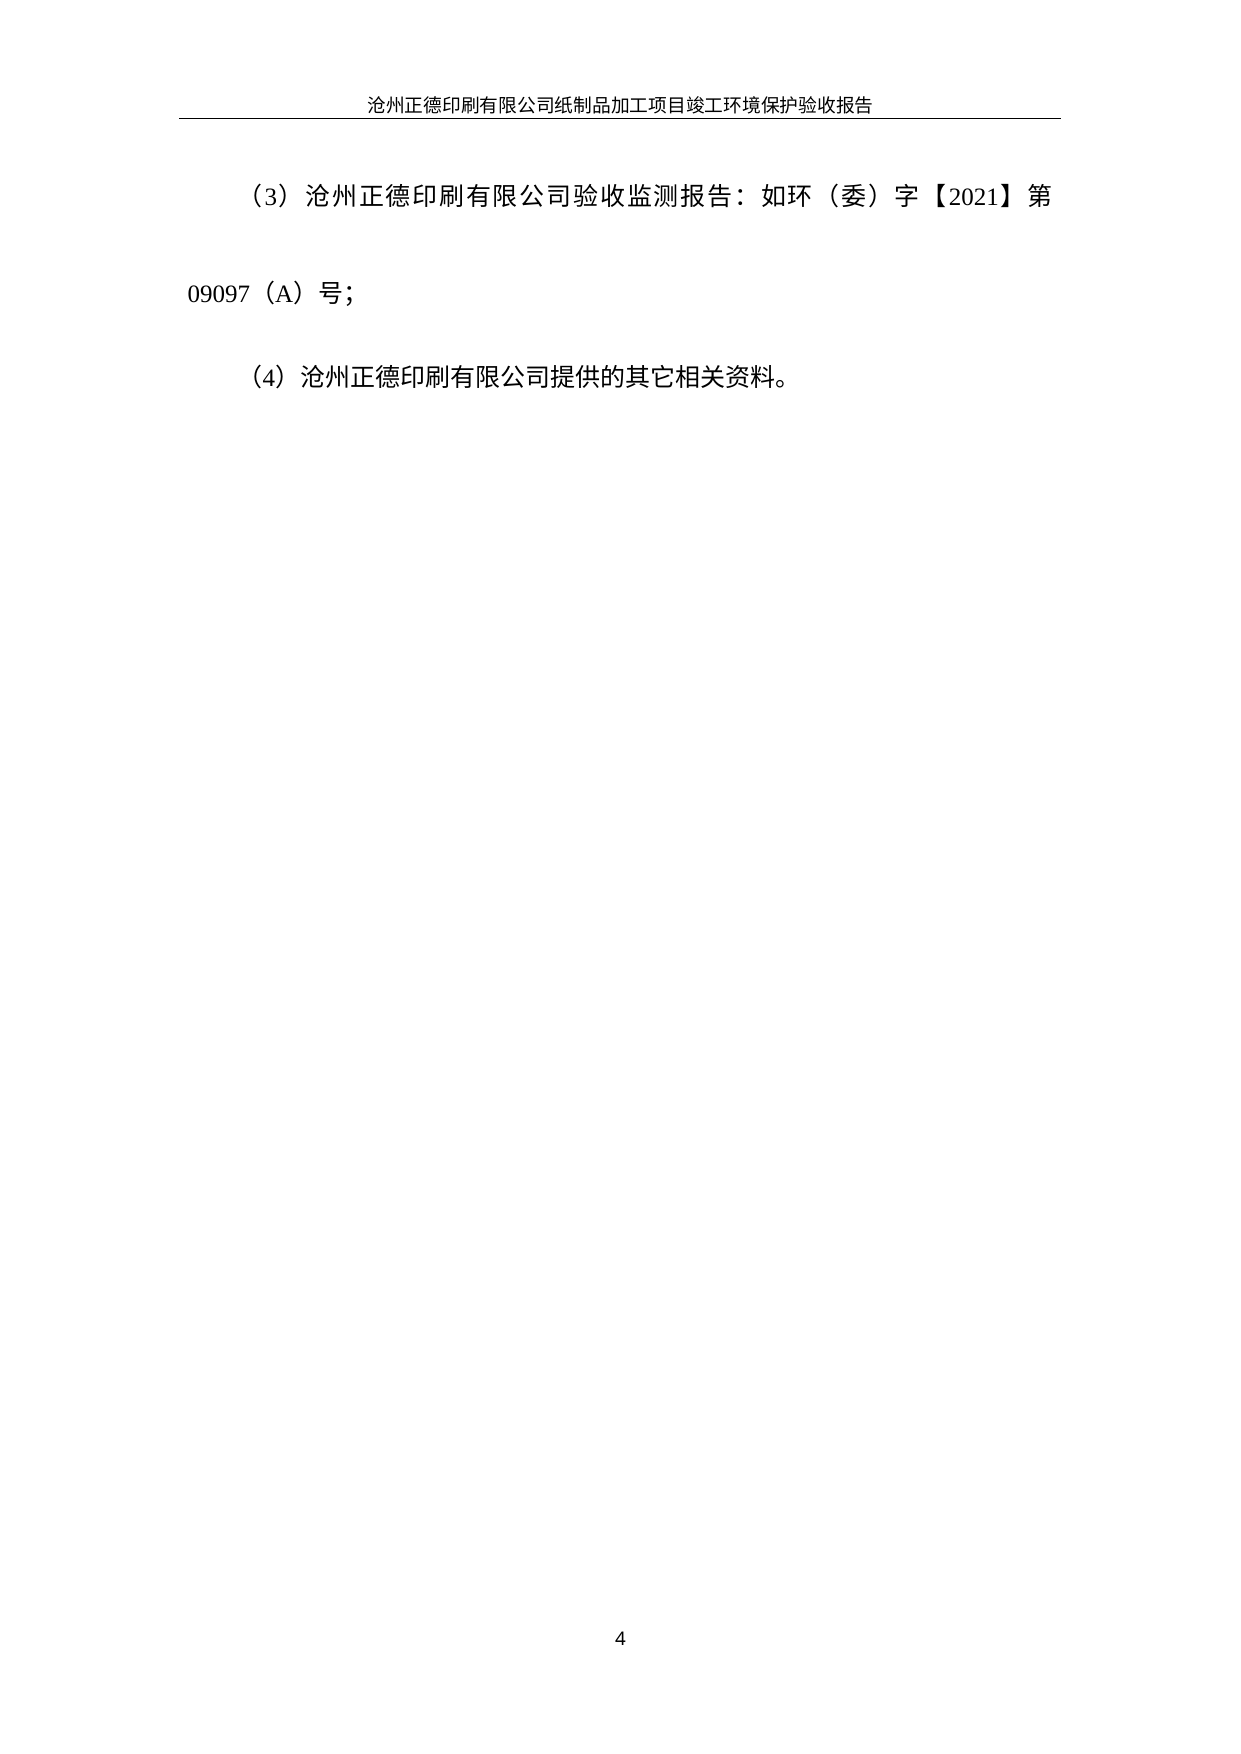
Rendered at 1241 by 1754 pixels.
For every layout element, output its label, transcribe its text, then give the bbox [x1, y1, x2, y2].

text （4）沧州正德印刷有限公司提供的其它相关资料。 [187, 343, 1053, 408]
text （3）沧州正德印刷有限公司验收监测报告：如环（委）字【2021】第09097（A）号； [187, 162, 1053, 324]
